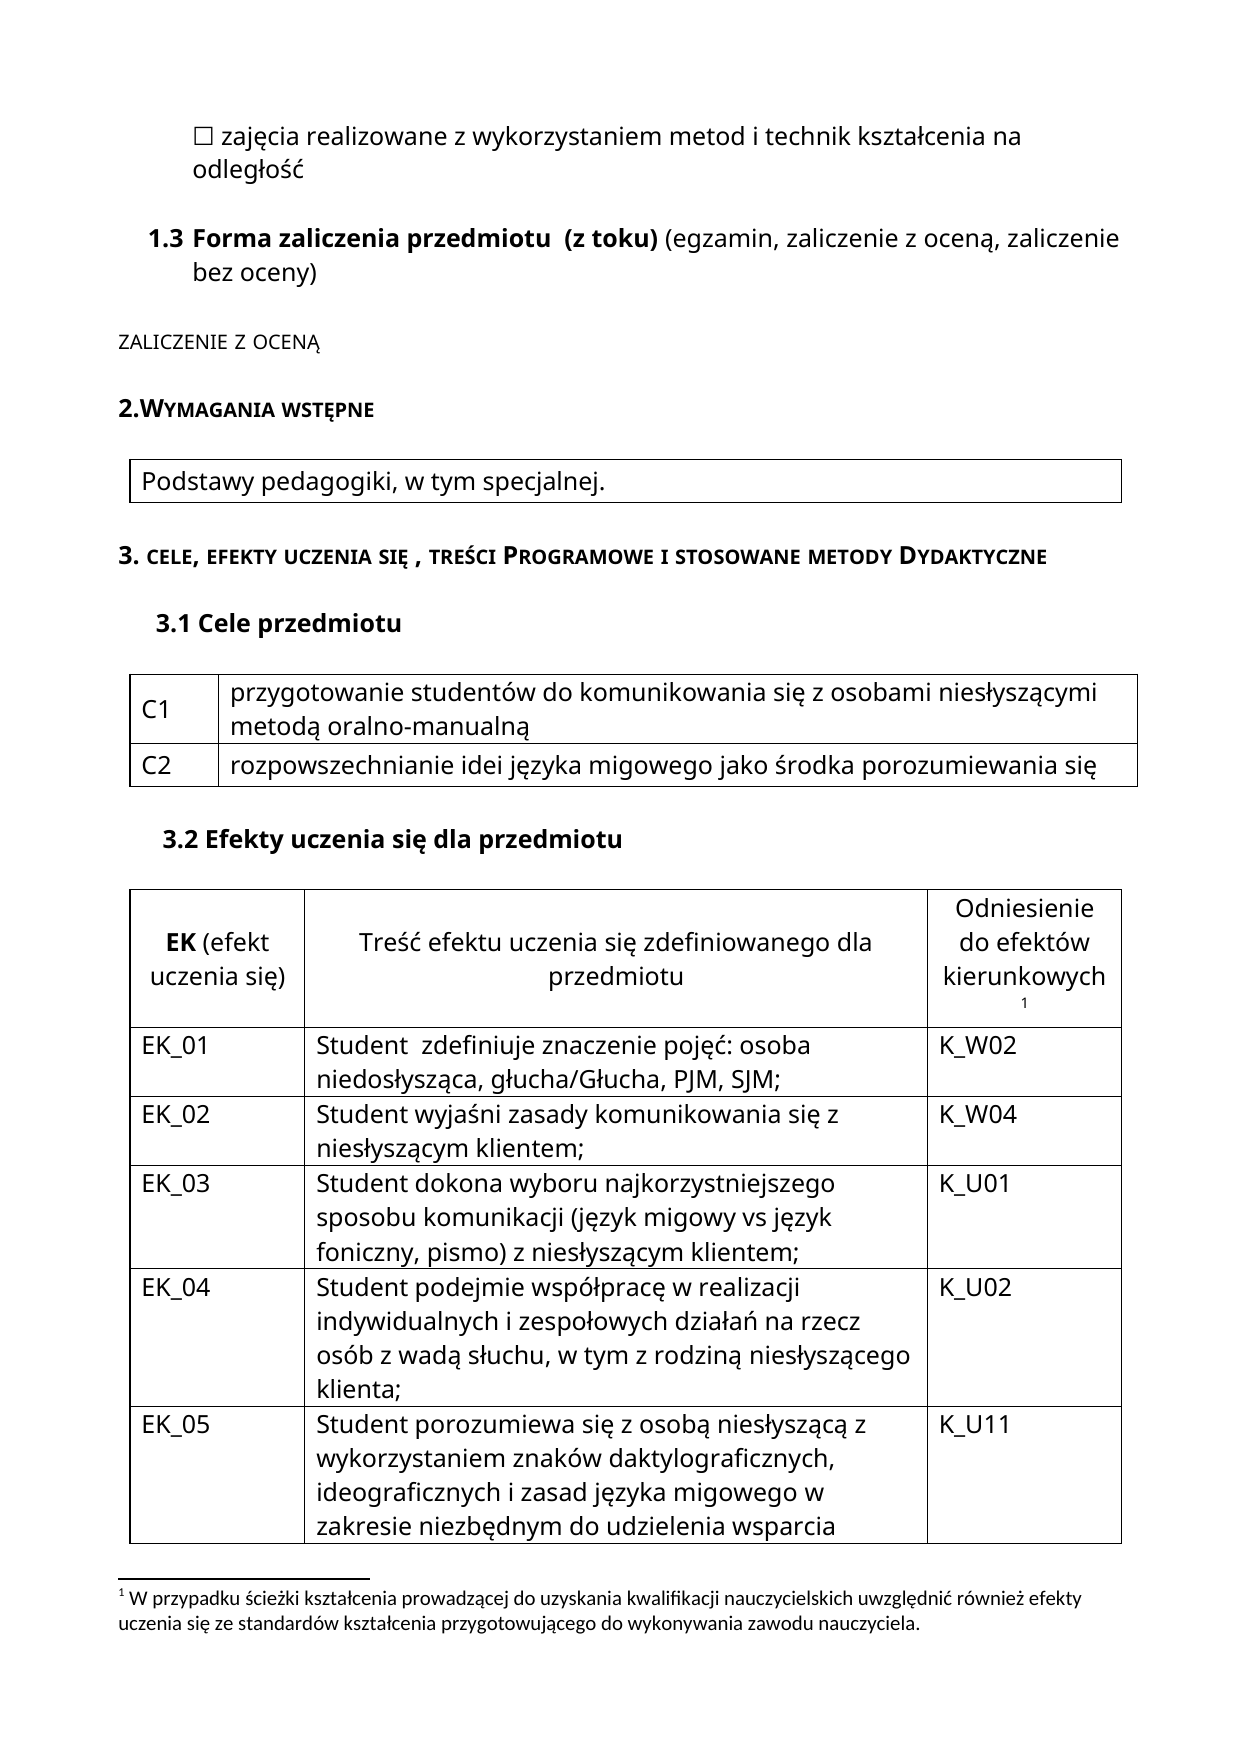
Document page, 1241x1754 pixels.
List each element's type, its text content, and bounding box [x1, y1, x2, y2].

table_header C1 [131, 675, 218, 743]
table_header Odniesienie do efektów kierunkowych [928, 890, 1121, 1027]
table_cell K_U02 [928, 1269, 1121, 1406]
table_cell EK_03 [131, 1166, 304, 1268]
table_header EK (efekt uczenia się) [131, 890, 304, 1027]
table_cell EK_01 [131, 1028, 304, 1096]
text 3.1 Cele przedmiotu [156, 605, 1122, 639]
table_cell K_W02 [928, 1028, 1121, 1096]
text 3. cele, efekty uczenia się , treści Programowe i stosowane metody Dydaktyczne [118, 537, 1122, 571]
table_cell K_U01 [928, 1166, 1121, 1268]
text 2.Wymagania wstępne [118, 391, 1122, 425]
table_cell K_W04 [928, 1097, 1121, 1165]
text zaliczenie z oceną [118, 322, 1122, 357]
table_cell EK_05 [131, 1407, 304, 1543]
table_cell Student dokona wyboru najkorzystniejszego sposobu komunikacji (język migowy vs język foniczny, pismo) z niesłyszącym klientem; [305, 1166, 927, 1268]
table_header przygotowanie studentów do komunikowania się z osobami niesłyszącymi metodą oralno-manualną [219, 675, 1137, 743]
table_header Treść efektu uczenia się zdefiniowanego dla przedmiotu [305, 890, 927, 1027]
table_cell EK_02 [131, 1097, 304, 1165]
table_cell C2 [131, 744, 218, 786]
table_cell EK_04 [131, 1269, 304, 1406]
table_cell K_U11 [928, 1407, 1121, 1543]
table_cell Student zdefiniuje znaczenie pojęć: osoba niedosłysząca, głucha/Głucha, PJM, SJM; [305, 1028, 927, 1096]
text 3.2 Efekty uczenia się dla przedmiotu [162, 821, 1122, 855]
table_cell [305, 1407, 927, 1543]
text ☐ zajęcia realizowane z wykorzystaniem metod i technik kształcenia na odległość [192, 118, 1122, 186]
text 1.3 Forma zaliczenia przedmiotu (z toku) (egzamin, zaliczenie z oceną, zaliczenie bez oceny) [148, 220, 1122, 288]
table_cell Student wyjaśni zasady komunikowania się z niesłyszącym klientem; [305, 1097, 927, 1165]
table_cell rozpowszechnianie idei języka migowego jako środka porozumiewania się [219, 744, 1137, 786]
table_cell Student podejmie współpracę w realizacji indywidualnych i zespołowych działań na rzecz osób z wadą słuchu, w tym z rodziną niesłyszącego klienta; [305, 1269, 927, 1406]
table_header Podstawy pedagogiki, w tym specjalnej. [131, 460, 1121, 502]
